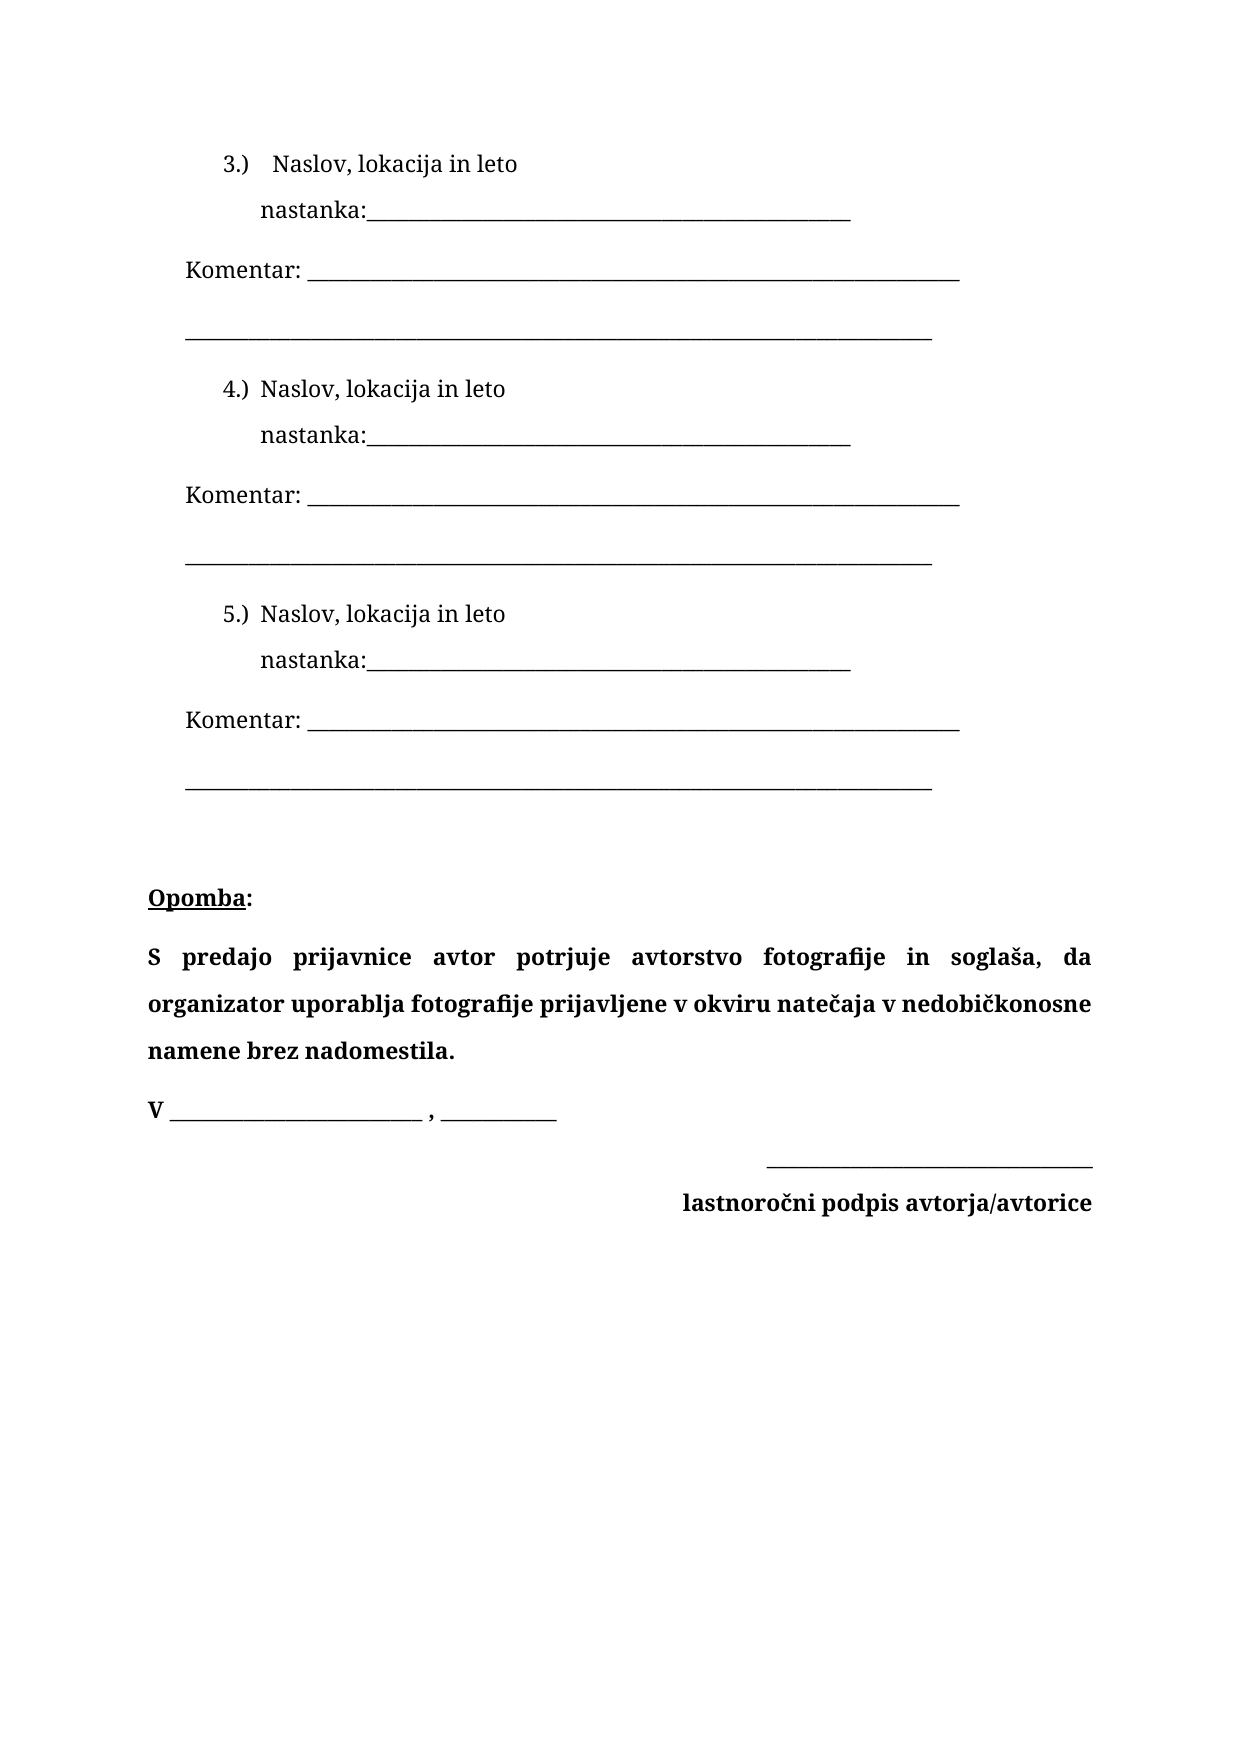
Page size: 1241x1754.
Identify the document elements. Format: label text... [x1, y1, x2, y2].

text _______________________________________________________________________ [185, 313, 1093, 344]
text Komentar: ______________________________________________________________ [185, 479, 1093, 510]
text S predajo prijavnice avtor potrjuje avtorstvo fotografije in soglaša, da organizator uporablja fotografije prijavljene v okviru natečaja v nedobičkonosne namene brez nadomestila. [148, 941, 1093, 1066]
text Opomba: [148, 882, 1093, 913]
list Naslov, lokacija in leto nastanka:______________________________________________ [223, 373, 1093, 451]
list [223, 148, 1093, 226]
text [185, 254, 1093, 285]
text V ________________________ , ___________ [148, 1094, 1093, 1126]
text _______________________________________________________________________ [185, 538, 1093, 569]
list Naslov, lokacija in leto nastanka:______________________________________________ [223, 598, 1093, 676]
text lastnoročni podpis avtorja/avtorice [148, 1187, 1093, 1218]
text _______________________________________________________________________ [185, 763, 1093, 794]
text Komentar: ______________________________________________________________ [185, 704, 1093, 735]
text _______________________________ [516, 1141, 1093, 1172]
